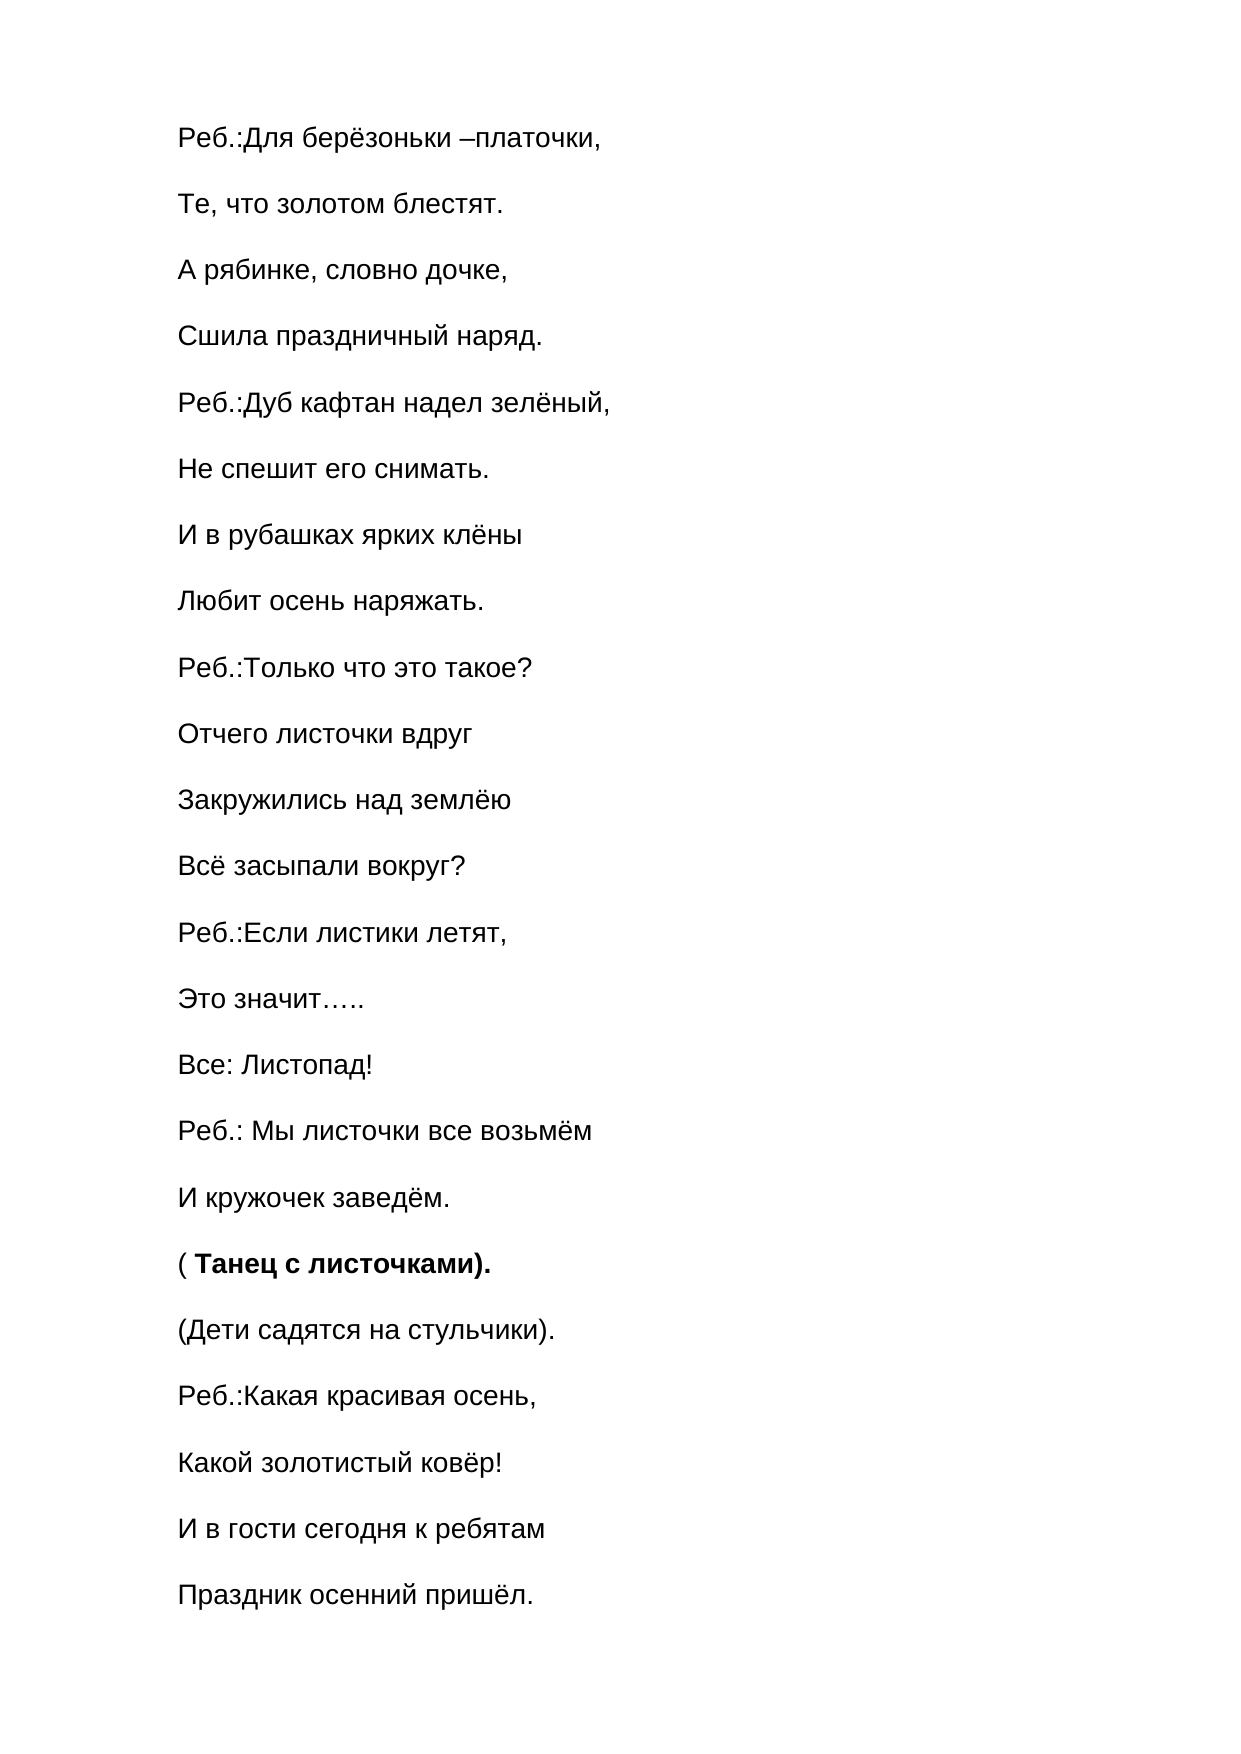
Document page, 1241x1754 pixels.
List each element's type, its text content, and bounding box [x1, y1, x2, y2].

text Сшила праздничный наряд. [177, 317, 1152, 352]
text Реб.:Какая красивая осень, [177, 1377, 1152, 1412]
text Закружились над землёю [177, 781, 1152, 816]
text Всё засыпали вокруг? [177, 847, 1152, 882]
text Отчего листочки вдруг [177, 714, 1152, 749]
text ( Танец с листочками). [177, 1244, 1152, 1279]
text Реб.: Мы листочки все возьмём [177, 1112, 1152, 1147]
text Те, что золотом блестят. [177, 184, 1152, 219]
text И в гости сегодня к ребятам [177, 1509, 1152, 1544]
text Реб.:Если листики летят, [177, 913, 1152, 948]
text Любит осень наряжать. [177, 582, 1152, 617]
text И кружочек заведём. [177, 1178, 1152, 1213]
text А рябинке, словно дочке, [177, 251, 1152, 286]
text Реб.:Для берёзоньки –платочки, [177, 118, 1152, 153]
text (Дети садятся на стульчики). [177, 1311, 1152, 1346]
text Все: Листопад! [177, 1046, 1152, 1081]
text Не спешит его снимать. [177, 449, 1152, 484]
text Какой золотистый ковёр! [177, 1443, 1152, 1478]
text И в рубашках ярких клёны [177, 516, 1152, 551]
text Реб.:Только что это такое? [177, 648, 1152, 683]
text Это значит….. [177, 979, 1152, 1014]
text Праздник осенний пришёл. [177, 1576, 1152, 1611]
text Реб.:Дуб кафтан надел зелёный, [177, 383, 1152, 418]
